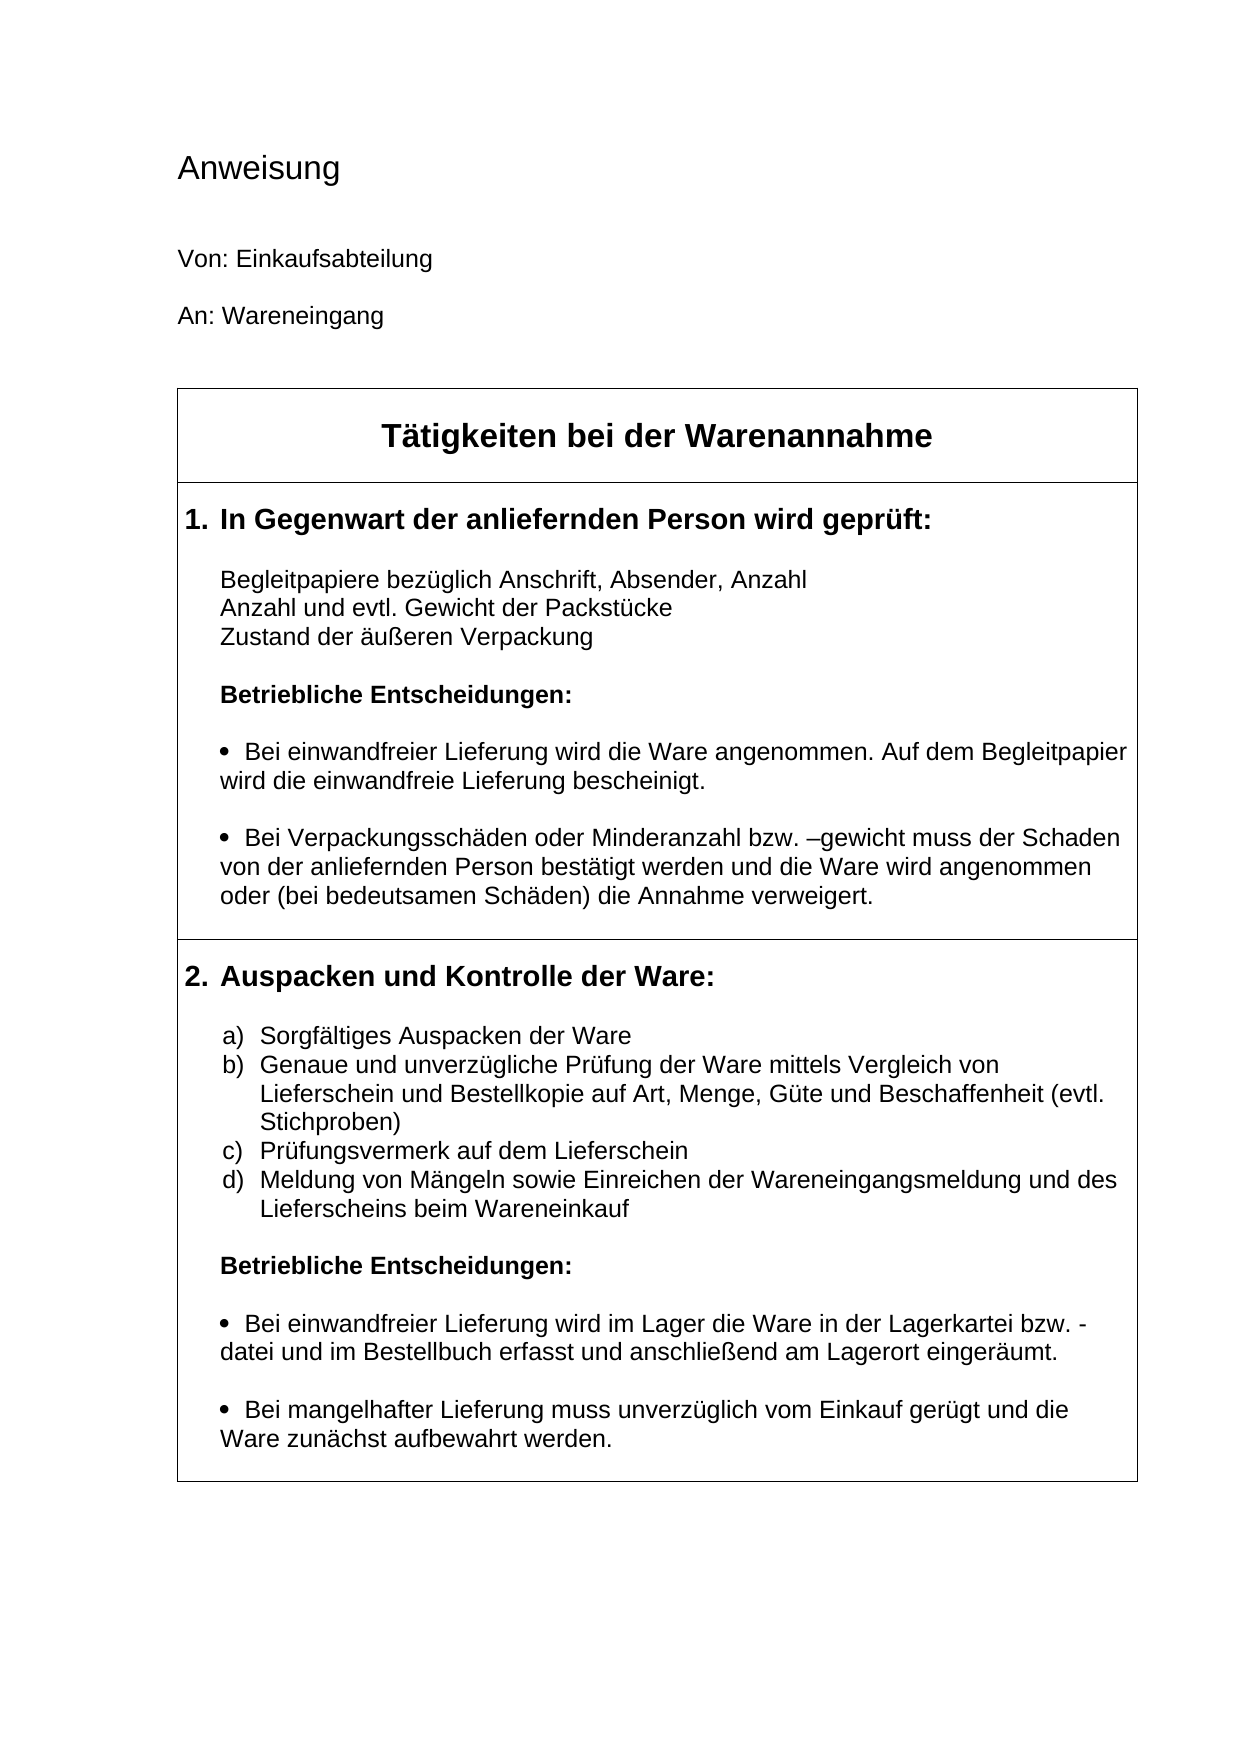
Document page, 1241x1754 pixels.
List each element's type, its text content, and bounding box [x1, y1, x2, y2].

text An: Wareneingang [177, 301, 1063, 330]
text Von: Einkaufsabteilung [177, 244, 1063, 272]
table_cell In Gegenwart der anliefernden Person wird geprüft: Begleitpapiere bezüglich Anschrift, Absender, Anzahl Anzahl und evtl. Gewicht der Packstücke Zustand der äußeren Verpackung Betriebliche Entscheidungen: Bei einwandfreier Lieferung wird die Ware angenommen. Auf dem Begleitpapier wird die einwandfreie Lieferung bescheinigt. Bei Verpackungsschäden oder Minderanzahl bzw. –gewicht muss der Schaden von der anliefernden Person bestätigt werden und die Ware wird angenommen oder (bei bedeutsamen Schäden) die Annahme verweigert. [178, 483, 1137, 938]
table_header Tätigkeiten bei der Warenannahme [178, 389, 1137, 482]
table_cell Auspacken und Kontrolle der Ware: Sorgfältiges Auspacken der Ware Genaue und unverzügliche Prüfung der Ware mittels Vergleich von Lieferschein und Bestellkopie auf Art, Menge, Güte und Beschaffenheit (evtl. Stichproben) Prüfungsvermerk auf dem Lieferschein Meldung von Mängeln sowie Einreichen der Wareneingangsmeldung und des Lieferscheins beim Wareneinkauf Betriebliche Entscheidungen: Bei einwandfreier Lieferung wird im Lager die Ware in der Lagerkartei bzw. -datei und im Bestellbuch erfasst und anschließend am Lagerort eingeräumt. Bei mangelhafter Lieferung muss unverzüglich vom Einkauf gerügt und die Ware zunächst aufbewahrt werden. [178, 940, 1137, 1481]
title Anweisung [177, 148, 1063, 186]
